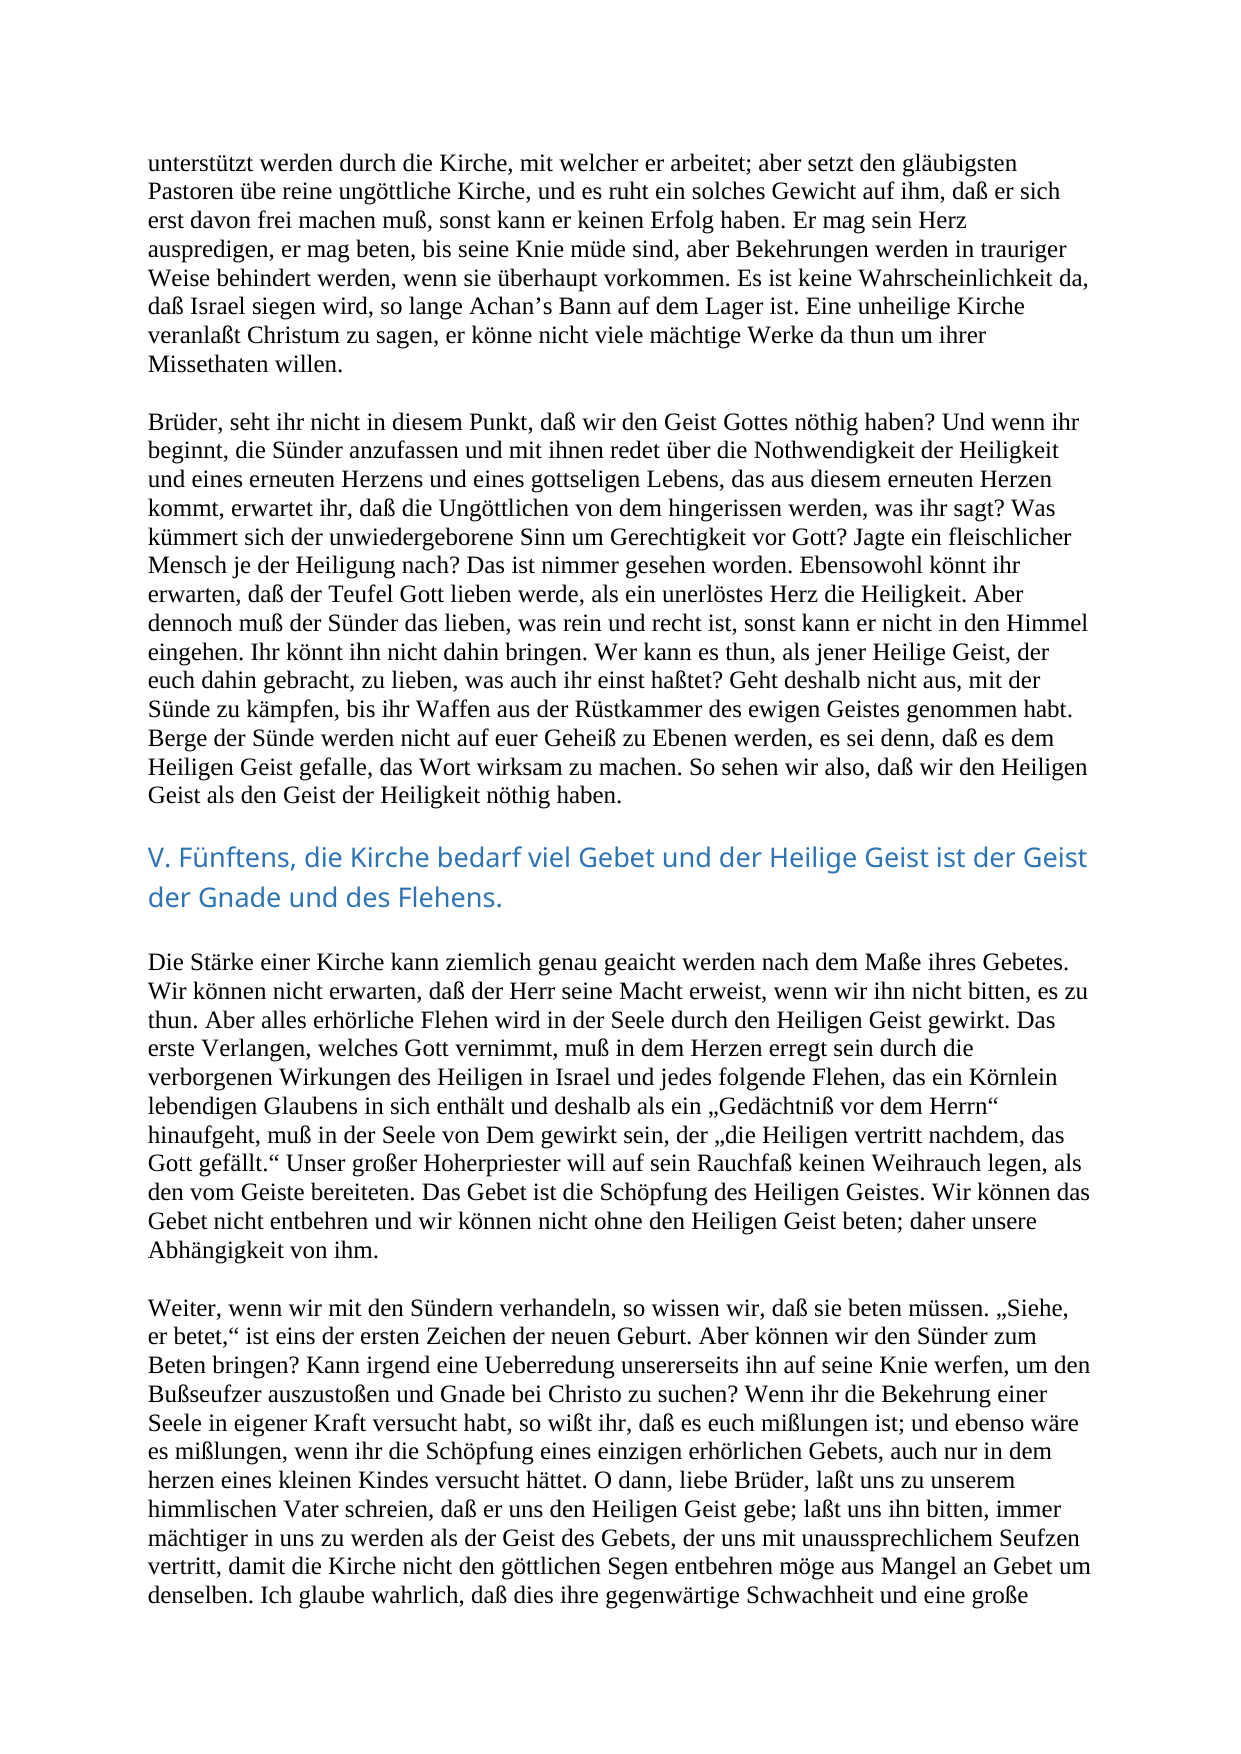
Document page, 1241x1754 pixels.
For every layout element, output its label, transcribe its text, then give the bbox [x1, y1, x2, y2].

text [148, 1293, 1093, 1609]
text Brüder, seht ihr nicht in diesem Punkt, daß wir den Geist Gottes nöthig haben? Und wenn ihr beginnt, die Sünder anzufassen und mit ihnen redet über die Nothwendigkeit der Heiligkeit und eines erneuten Herzens und eines gottseligen Lebens, das aus diesem erneuten Herzen kommt, erwartet ihr, daß die Ungöttlichen von dem hingerissen werden, was ihr sagt? Was kümmert sich der unwiedergeborene Sinn um Gerechtigkeit vor Gott? Jagte ein fleischlicher Mensch je der Heiligung nach? Das ist nimmer gesehen worden. Ebensowohl könnt ihr erwarten, daß der Teufel Gott lieben werde, als ein unerlöstes Herz die Heiligkeit. Aber dennoch muß der Sünder das lieben, was rein und recht ist, sonst kann er nicht in den Himmel eingehen. Ihr könnt ihn nicht dahin bringen. Wer kann es thun, als jener Heilige Geist, der euch dahin gebracht, zu lieben, was auch ihr einst haßtet? Geht deshalb nicht aus, mit der Sünde zu kämpfen, bis ihr Waffen aus der Rüstkammer des ewigen Geistes genommen habt. Berge der Sünde werden nicht auf euer Geheiß zu Ebenen werden, es sei denn, daß es dem Heiligen Geist gefalle, das Wort wirksam zu machen. So sehen wir also, daß wir den Heiligen Geist als den Geist der Heiligkeit nöthig haben. [148, 407, 1093, 809]
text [148, 148, 1093, 378]
text Die Stärke einer Kirche kann ziemlich genau geaicht werden nach dem Maße ihres Gebetes. Wir können nicht erwarten, daß der Herr seine Macht erweist, wenn wir ihn nicht bitten, es zu thun. Aber alles erhörliche Flehen wird in der Seele durch den Heiligen Geist gewirkt. Das erste Verlangen, welches Gott vernimmt, muß in dem Herzen erregt sein durch die verborgenen Wirkungen des Heiligen in Israel und jedes folgende Flehen, das ein Körnlein lebendigen Glaubens in sich enthält und deshalb als ein „Gedächtniß vor dem Herrn“ hinaufgeht, muß in der Seele von Dem gewirkt sein, der „die Heiligen vertritt nachdem, das Gott gefällt.“ Unser großer Hoherpriester will auf sein Rauchfaß keinen Weihrauch legen, als den vom Geiste bereiteten. Das Gebet ist die Schöpfung des Heiligen Geistes. Wir können das Gebet nicht entbehren und wir können nicht ohne den Heiligen Geist beten; daher unsere Abhängigkeit von ihm. [148, 947, 1093, 1263]
subtitle V. Fünftens, die Kirche bedarf viel Gebet und der Heilige Geist ist der Geist der Gnade und des Flehens. [148, 838, 1093, 915]
